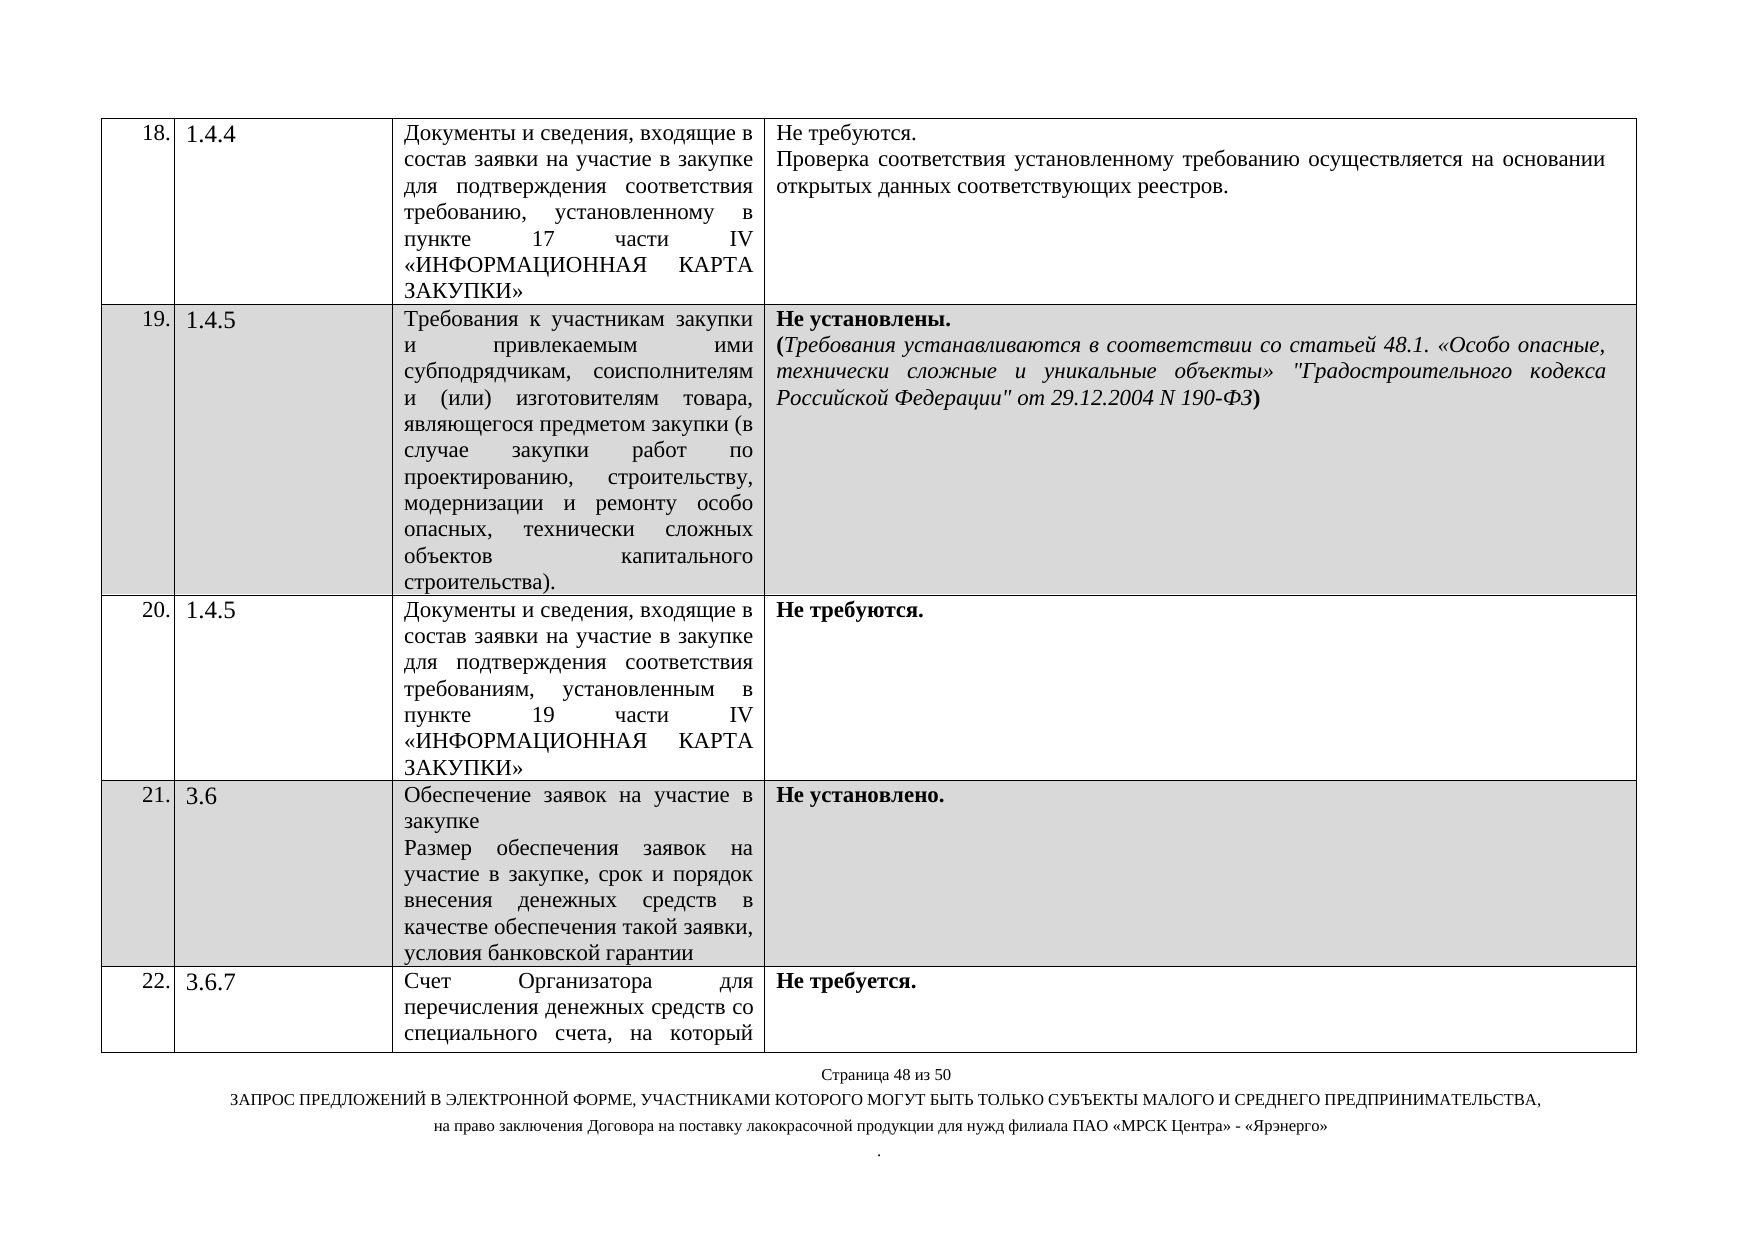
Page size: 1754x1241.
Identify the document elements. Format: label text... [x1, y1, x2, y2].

table_cell [102, 119, 174, 304]
table_cell Документы и сведения, входящие в состав заявки на участие в закупке для подтверждения соответствия требованию, установленному в пункте 17 части IV «ИНФОРМАЦИОННАЯ КАРТА ЗАКУПКИ» [393, 119, 764, 304]
table_cell 3.6.7 [175, 967, 392, 1052]
table_cell Не установлено. [765, 781, 1636, 966]
table_cell [102, 596, 174, 780]
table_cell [393, 967, 764, 1052]
table_cell [102, 781, 174, 966]
table_cell [102, 305, 174, 594]
table_cell Не требуются. Проверка соответствия установленному требованию осуществляется на основании открытых данных соответствующих реестров. [765, 119, 1636, 304]
table_cell Требования к участникам закупки и привлекаемым ими субподрядчикам, соисполнителям и (или) изготовителям товара, являющегося предметом закупки (в случае закупки работ по проектированию, строительству, модернизации и ремонту особо опасных, технически сложных объектов капитального строительства). [393, 305, 764, 594]
table_cell Не установлены. (Требования устанавливаются в соответствии со статьей 48.1. «Особо опасные, технически сложные и уникальные объекты» "Градостроительного кодекса Российской Федерации" от 29.12.2004 N 190-ФЗ) [765, 305, 1636, 594]
table_cell 3.6 [175, 781, 392, 966]
table_cell Не требуются. [765, 596, 1636, 780]
table_cell Не требуется. [765, 967, 1636, 1052]
table_cell Документы и сведения, входящие в состав заявки на участие в закупке для подтверждения соответствия требованиям, установленным в пункте 19 части IV «ИНФОРМАЦИОННАЯ КАРТА ЗАКУПКИ» [393, 596, 764, 780]
table_cell 1.4.5 [175, 305, 392, 594]
table_cell 1.4.4 [175, 119, 392, 304]
table_cell 1.4.5 [175, 596, 392, 780]
table_cell [102, 967, 174, 1052]
table_cell Обеспечение заявок на участие в закупке Размер обеспечения заявок на участие в закупке, срок и порядок внесения денежных средств в качестве обеспечения такой заявки, условия банковской гарантии [393, 781, 764, 966]
